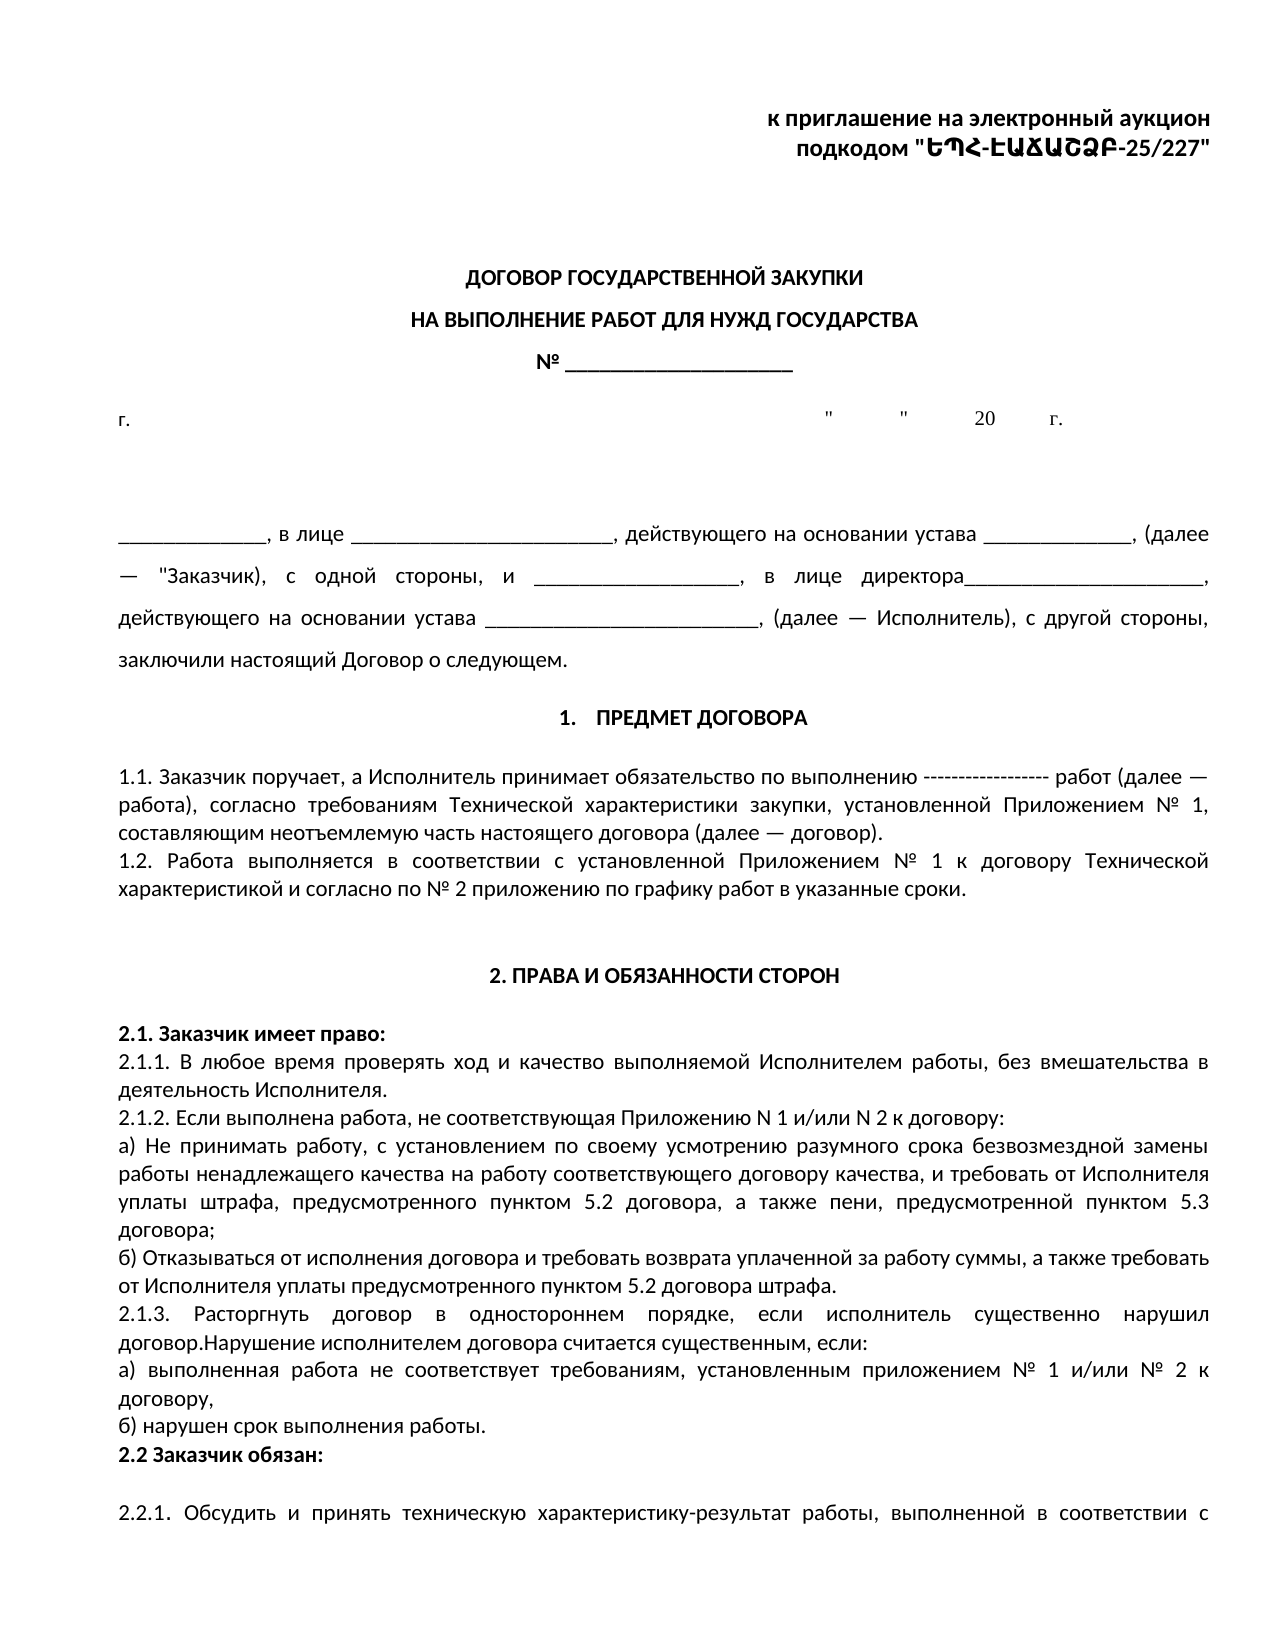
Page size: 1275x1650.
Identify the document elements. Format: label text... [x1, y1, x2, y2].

text а) выполненная работа не соответствует требованиям, установленным приложением № 1 и/или № 2 к договору, [118, 1356, 1211, 1412]
text 2.1. Заказчик имеет право: [118, 1019, 1211, 1047]
text к приглашение на электронный аукцион [148, 102, 1211, 132]
text 2.1.2. Если выполнена работа, не соответствующая Приложению N 1 и/или N 2 к договору: [118, 1103, 1211, 1131]
text № ____________________ [118, 347, 1211, 375]
text ДОГОВОР ГОСУДАРСТВЕННОЙ ЗАКУПКИ [118, 263, 1211, 291]
text б) нарушен срок выполнения работы. [118, 1412, 1211, 1440]
table_header г. [107, 406, 591, 460]
text 2. ПРАВА И ОБЯЗАННОСТИ СТОРОН [118, 961, 1211, 989]
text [118, 1498, 1211, 1526]
text _____________, в лице _______________________, действующего на основании устава _____________, (далее — "Заказчик), с одной стороны, и __________________, в лице директора_____________________, действующего на основании устава ________________________, (далее — Исполнитель), с другой стороны, заключили настоящий Договор о следующем. [118, 519, 1211, 673]
text подкодом "ԵՊՀ-ԷԱՃԱՇՁԲ-25/227" [118, 132, 1211, 163]
text НА ВЫПОЛНЕНИЕ РАБОТ ДЛЯ НУЖД ГОСУДАРСТВА [118, 305, 1211, 333]
text 1.2. Работа выполняется в соответствии с установленной Приложением № 1 к договору Технической характеристикой и согласно по № 2 приложению по графику работ в указанные сроки. [118, 846, 1211, 902]
text 2.1.3. Расторгнуть договор в одностороннем порядке, если исполнитель существенно нарушил договор.Нарушение исполнителем договора считается существенным, если: [118, 1299, 1211, 1356]
text а) Не принимать работу, с установлением по своему усмотрению разумного срока безвозмездной замены работы ненадлежащего качества на работу соответствующего договору качества, и требовать от Исполнителя уплаты штрафа, предусмотренного пунктом 5.2 договора, а также пени, предусмотренной пунктом 5.3 договора; [118, 1131, 1211, 1243]
text 2.2 Заказчик обязан: [118, 1440, 1211, 1468]
text 1.1. Заказчик поручает, а Исполнитель принимает обязательство по выполнению ------------------ работ (далее — работа), согласно требованиям Технической характеристики закупки, установленной Приложением № 1, составляющим неотъемлемую часть настоящего договора (далее — договор). [118, 762, 1211, 846]
text б) Отказываться от исполнения договора и требовать возврата уплаченной за работу суммы, а также требовать от Исполнителя уплаты предусмотренного пунктом 5.2 договора штрафа. [118, 1243, 1211, 1299]
table_header " " 20 г. [591, 406, 1074, 460]
text 2.1.1. В любое время проверять ход и качество выполняемой Исполнителем работы, без вмешательства в деятельность Исполнителя. [118, 1047, 1211, 1103]
list ПРЕДМЕТ ДОГОВОРА [156, 703, 1211, 731]
